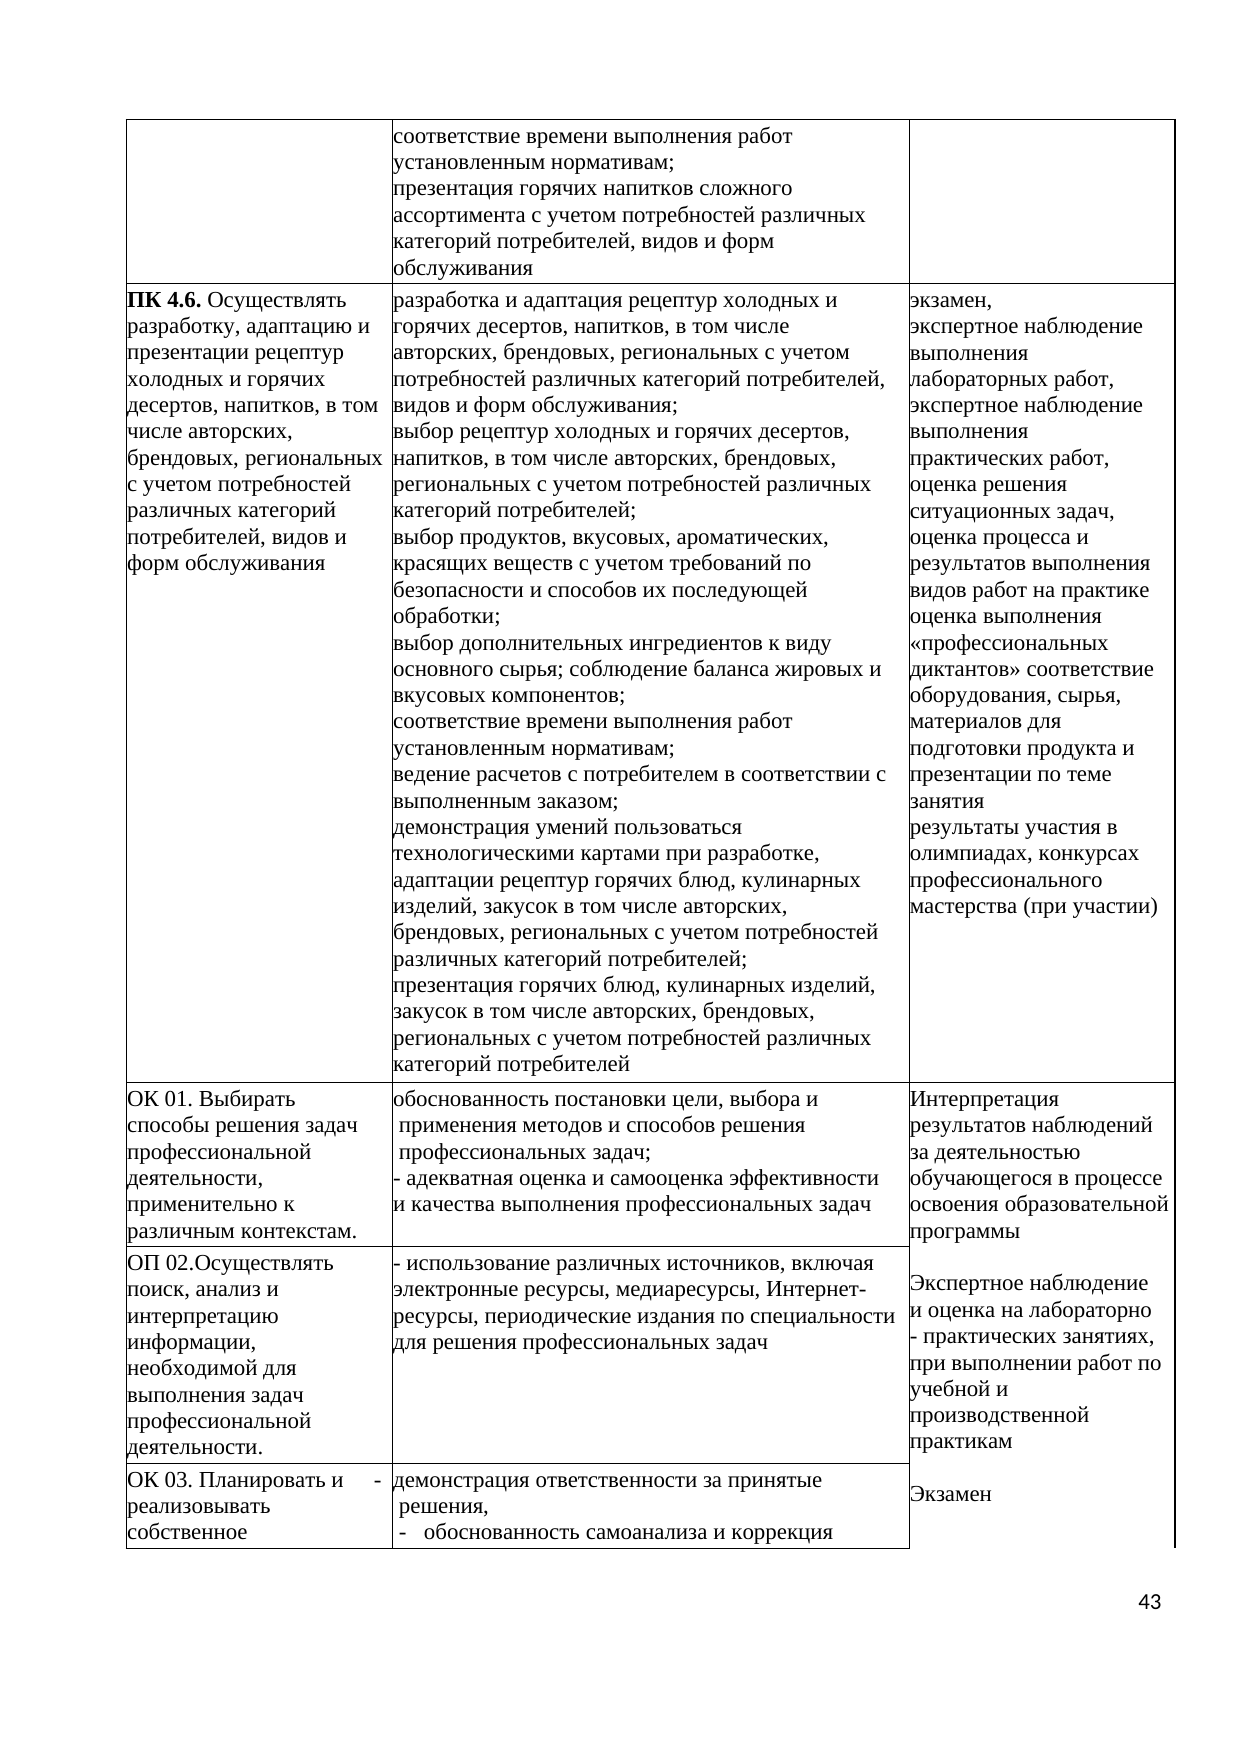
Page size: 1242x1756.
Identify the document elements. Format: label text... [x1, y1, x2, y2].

table_cell обоснованность постановки цели, выбора и применения методов и способов решения профессиональных задач; - адекватная оценка и самооценка эффективности и качества выполнения профессиональных задач [393, 1083, 909, 1246]
table_cell ОК 03. Планировать и реализовывать собственное [127, 1464, 392, 1548]
table_cell Интерпретация результатов наблюдений за деятельностью обучающегося в процессе освоения образовательной программы Экспертное наблюдение и оценка на лабораторно - практических занятиях, при выполнении работ по учебной и производственной практикам Экзамен [910, 1083, 1174, 1548]
table_cell ОП 02.Осуществлять поиск, анализ и интерпретацию информации, необходимой для выполнения задач профессиональной деятельности. [127, 1247, 392, 1463]
table_header [910, 120, 1174, 283]
table_cell ОК 01. Выбирать способы решения задач профессиональной деятельности, применительно к различным контекстам. [127, 1083, 392, 1246]
table_header [127, 120, 392, 283]
table_header соответствие времени выполнения работ установленным нормативам; презентация горячих напитков сложного ассортимента с учетом потребностей различных категорий потребителей, видов и форм обслуживания [393, 120, 909, 283]
table_cell разработка и адаптация рецептур холодных и горячих десертов, напитков, в том числе авторских, брендовых, региональных с учетом потребностей различных категорий потребителей, видов и форм обслуживания; выбор рецептур холодных и горячих десертов, напитков, в том числе авторских, брендовых, региональных с учетом потребностей различных категорий потребителей; выбор продуктов, вкусовых, ароматических, красящих веществ с учетом требований по безопасности и способов их последующей обработки; выбор дополнительных ингредиентов к виду основного сырья; соблюдение баланса жировых и вкусовых компонентов; соответствие времени выполнения работ установленным нормативам; ведение расчетов с потребителем в соответствии с выполненным заказом; демонстрация умений пользоваться технологическими картами при разработке, адаптации рецептур горячих блюд, кулинарных изделий, закусок в том числе авторских, брендовых, региональных с учетом потребностей различных категорий потребителей; презентация горячих блюд, кулинарных изделий, закусок в том числе авторских, брендовых, региональных с учетом потребностей различных категорий потребителей [393, 284, 909, 1082]
table_cell - использование различных источников, включая электронные ресурсы, медиаресурсы, Интернет- ресурсы, периодические издания по специальности для решения профессиональных задач [393, 1247, 909, 1463]
table_cell ПК 4.6. Осуществлять разработку, адаптацию и презентации рецептур холодных и горячих десертов, напитков, в том числе авторских, брендовых, региональных с учетом потребностей различных категорий потребителей, видов и форм обслуживания [127, 284, 392, 1082]
table_cell демонстрация ответственности за принятые решения, обоснованность самоанализа и коррекция [393, 1464, 909, 1548]
